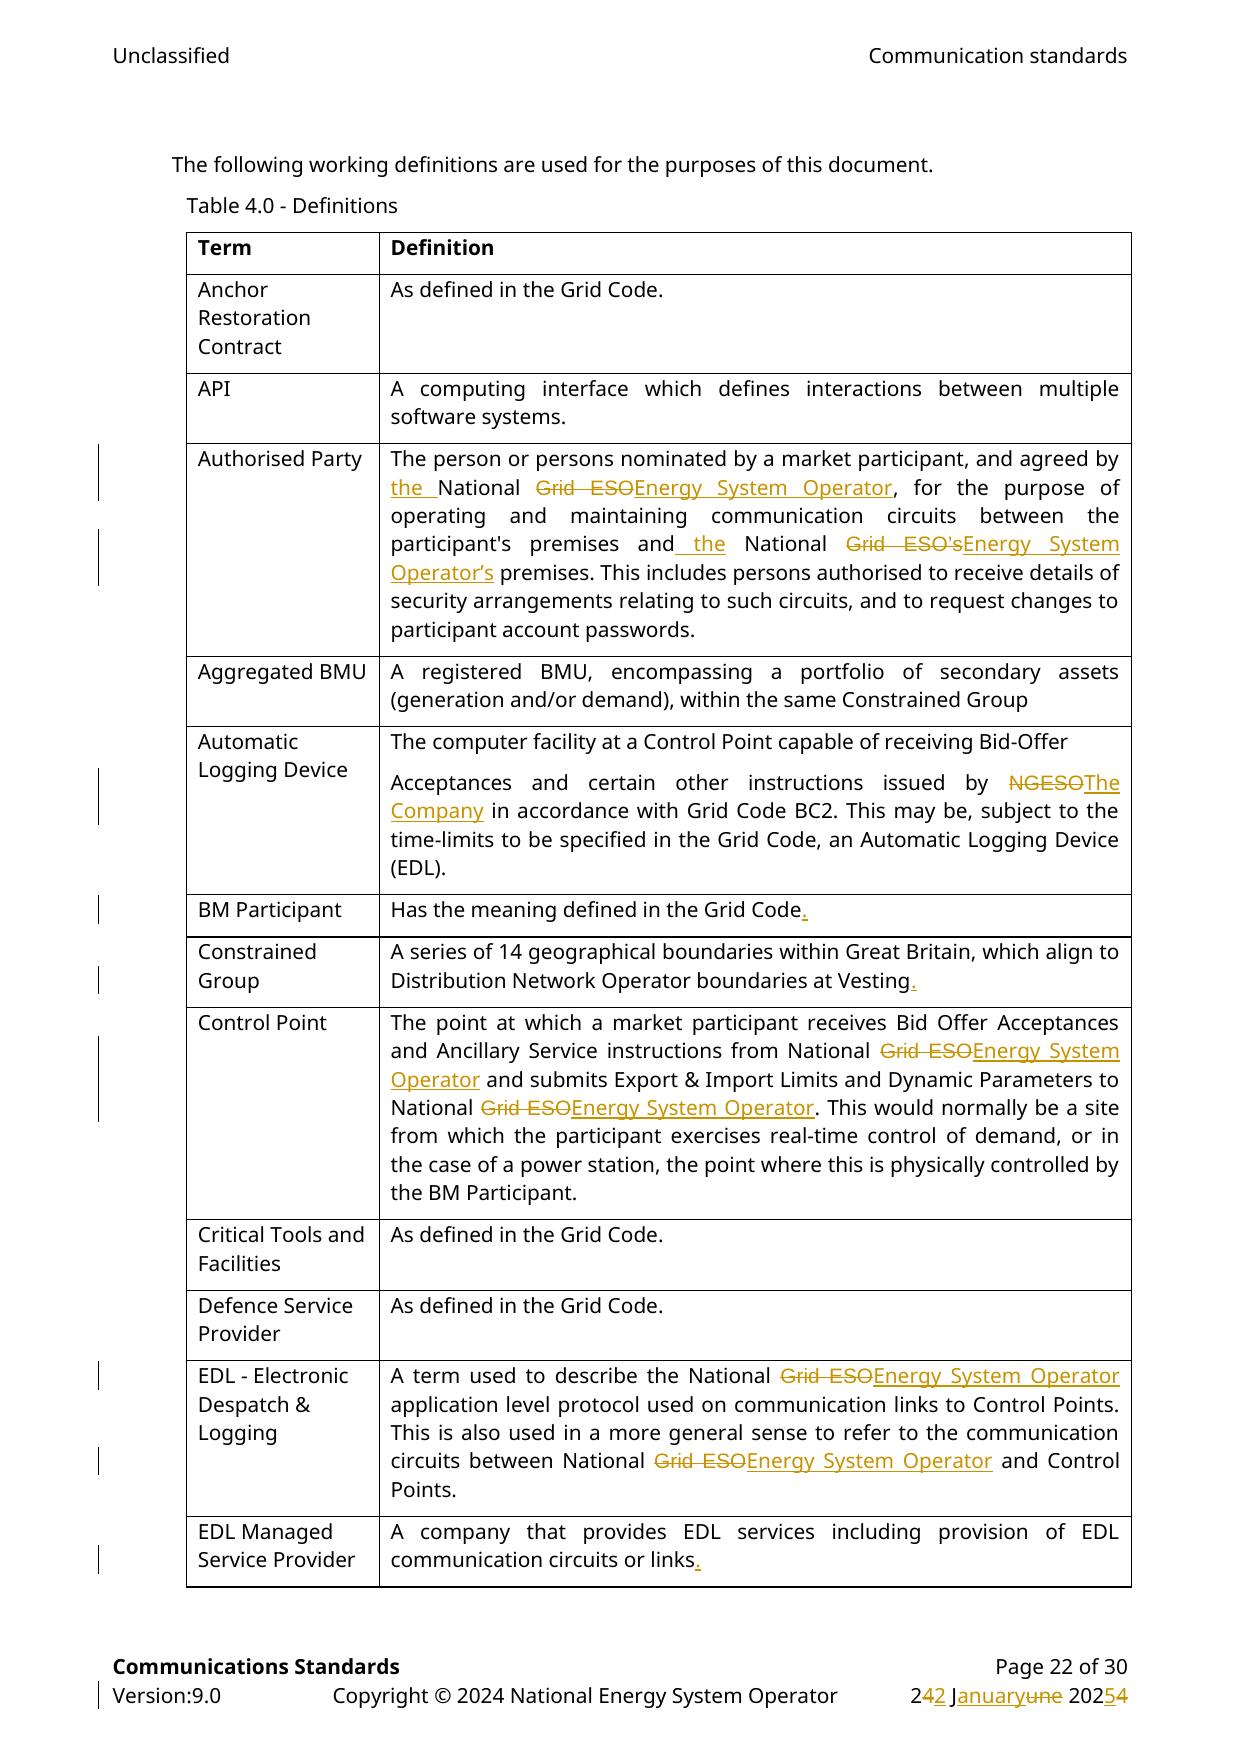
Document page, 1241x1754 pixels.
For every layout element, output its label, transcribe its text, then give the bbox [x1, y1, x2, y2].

table_cell BM Participant [187, 895, 379, 936]
table_cell Constrained Group [187, 938, 379, 1007]
table_header Definition [380, 233, 1131, 274]
table_cell The computer facility at a Control Point capable of receiving Bid-Offer Acceptances and certain other instructions issued by in accordance with Grid Code BC2. This may be, subject to the time-limits to be specified in the Grid Code, an Automatic Logging Device (EDL). [380, 727, 1131, 894]
table_cell A series of 14 geographical boundaries within Great Britain, which align to Distribution Network Operator boundaries at Vesting [380, 938, 1131, 1007]
table_cell A company that provides EDL services including provision of EDL communication circuits or links [380, 1517, 1131, 1586]
table_cell The person or persons nominated by a market participant, and agreed by National , for the purpose of operating and maintaining communication circuits between the participant's premises and National premises. This includes persons authorised to receive details of security arrangements relating to such circuits, and to request changes to participant account passwords. [380, 444, 1131, 656]
table_cell The point at which a market participant receives Bid Offer Acceptances and Ancillary Service instructions from National and submits Export & Import Limits and Dynamic Parameters to National . This would normally be a site from which the participant exercises real-time control of demand, or in the case of a power station, the point where this is physically controlled by the BM Participant. [380, 1008, 1131, 1219]
table_cell Anchor Restoration Contract [187, 275, 379, 373]
table_cell A computing interface which defines interactions between multiple software systems. [380, 374, 1131, 443]
table_cell A registered BMU, encompassing a portfolio of secondary assets (generation and/or demand), within the same Constrained Group [380, 657, 1131, 726]
text Table 4.0 - Definitions [112, 191, 1128, 219]
table_cell Aggregated BMU [187, 657, 379, 726]
table_cell As defined in the Grid Code. [380, 275, 1131, 373]
table_cell Critical Tools and Facilities [187, 1220, 379, 1290]
table_header Term [187, 233, 379, 274]
table_cell As defined in the Grid Code. [380, 1220, 1131, 1290]
table_cell API [187, 374, 379, 443]
table_cell Has the meaning defined in the Grid Code [380, 895, 1131, 936]
table_cell EDL Managed Service Provider [187, 1517, 379, 1586]
text The following working definitions are used for the purposes of this document. [112, 150, 1128, 178]
table_cell Control Point [187, 1008, 379, 1219]
table_cell EDL - Electronic Despatch & Logging [187, 1361, 379, 1516]
table_cell Authorised Party [187, 444, 379, 656]
table_cell As defined in the Grid Code. [380, 1291, 1131, 1360]
table_cell A term used to describe the National application level protocol used on communication links to Control Points. This is also used in a more general sense to refer to the communication circuits between National and Control Points. [380, 1361, 1131, 1516]
table_cell Automatic Logging Device [187, 727, 379, 894]
table_cell Defence Service Provider [187, 1291, 379, 1360]
